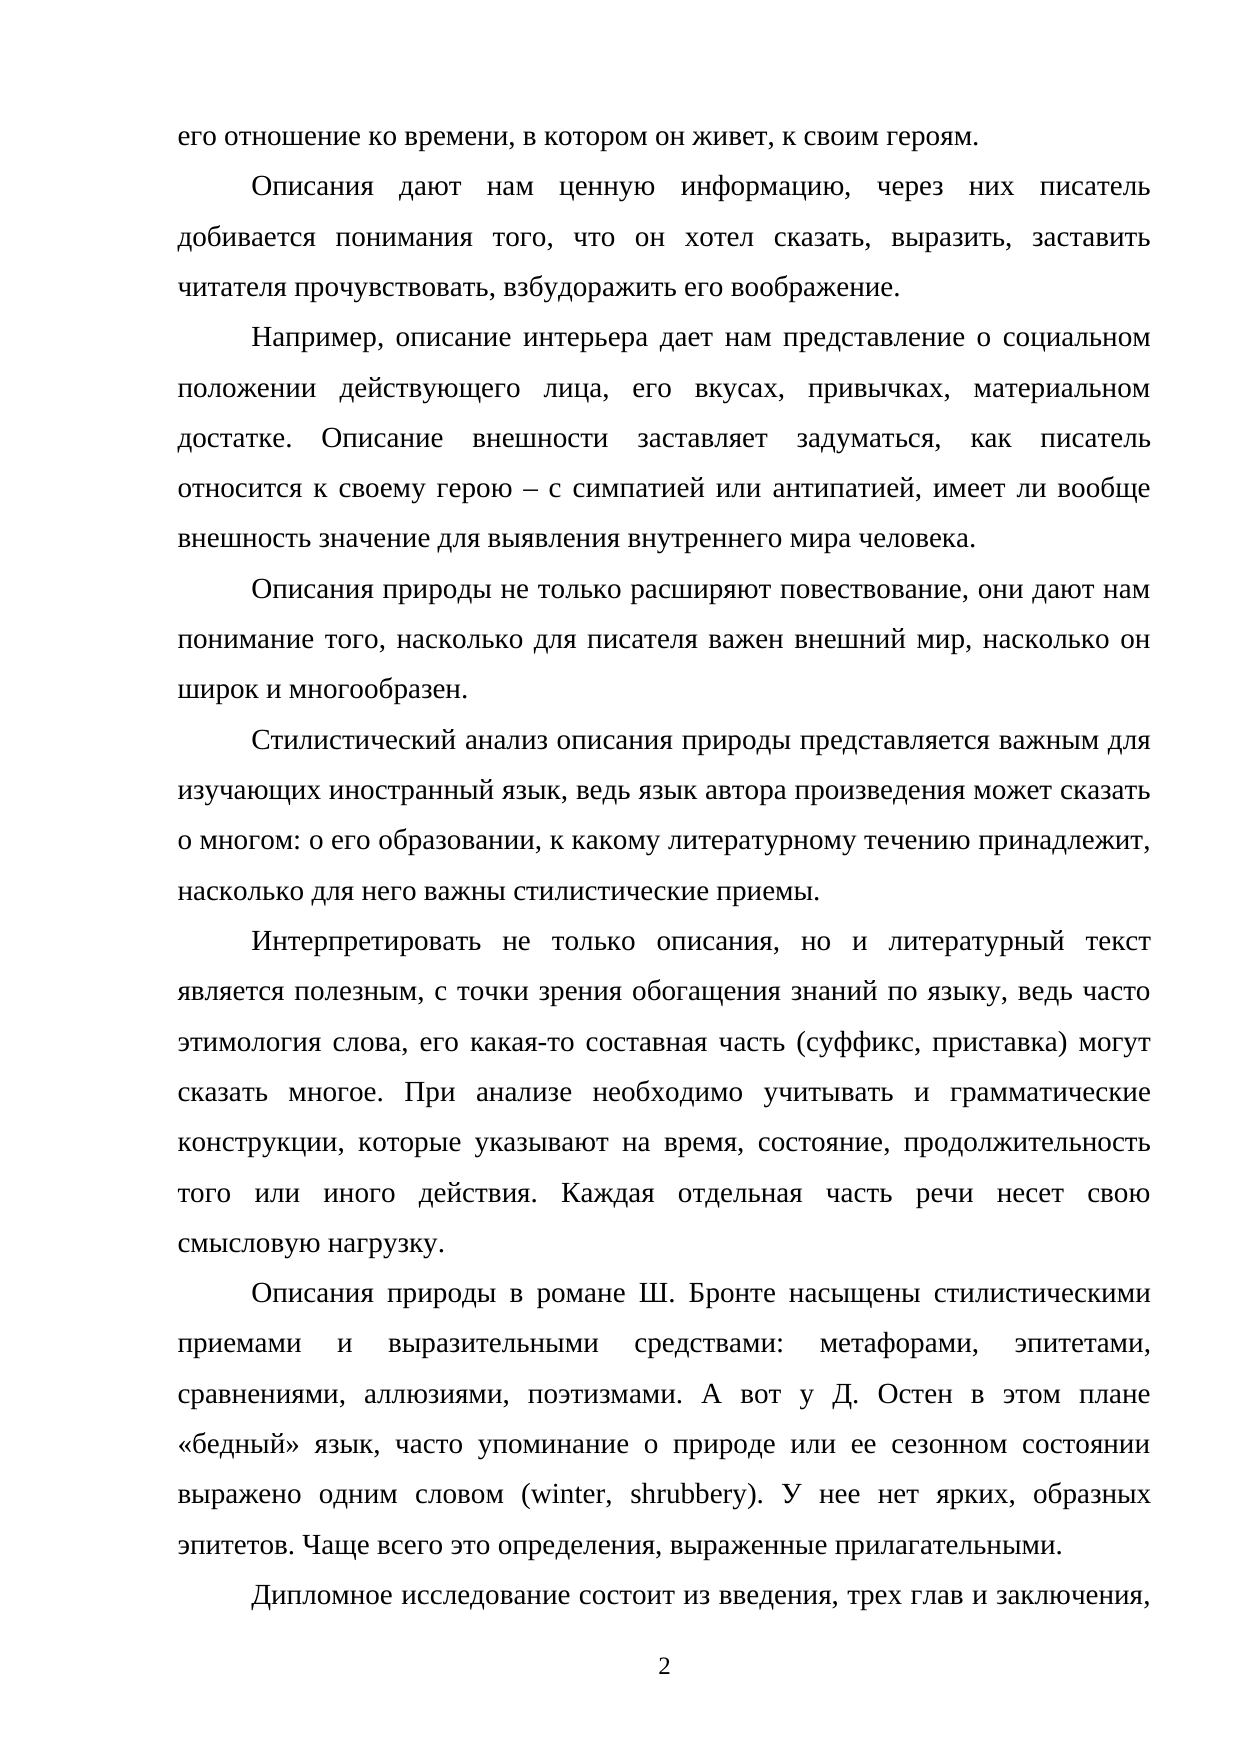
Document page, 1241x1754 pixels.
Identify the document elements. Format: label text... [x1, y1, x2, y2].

text Описания природы не только расширяют повествование, они дают нам понимание того, насколько для писателя важен внешний мир, насколько он широк и многообразен. [177, 571, 1152, 705]
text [177, 1577, 1152, 1611]
text Стилистический анализ описания природы представляется важным для изучающих иностранный язык, ведь язык автора произведения может сказать о многом: о его образовании, к какому литературному течению принадлежит, насколько для него важны стилистические приемы. [177, 722, 1152, 906]
text Например, описание интерьера дает нам представление о социальном положении действующего лица, его вкусах, привычках, материальном достатке. Описание внешности заставляет задуматься, как писатель относится к своему герою – с симпатией или антипатией, имеет ли вообще внешность значение для выявления внутреннего мира человека. [177, 319, 1152, 554]
text Описания природы в романе Ш. Бронте насыщены стилистическими приемами и выразительными средствами: метафорами, эпитетами, сравнениями, аллюзиями, поэтизмами. А вот у Д. Остен в этом плане «бедный» язык, часто упоминание о природе или ее сезонном состоянии выражено одним словом (winter, shrubbery). У нее нет ярких, образных эпитетов. Чаще всего это определения, выраженные прилагательными. [177, 1275, 1152, 1560]
text Интерпретировать не только описания, но и литературный текст является полезным, с точки зрения обогащения знаний по языку, ведь часто этимология слова, его какая-то составная часть (суффикс, приставка) могут сказать многое. При анализе необходимо учитывать и грамматические конструкции, которые указывают на время, состояние, продолжительность того или иного действия. Каждая отдельная часть речи несет свою смысловую нагрузку. [177, 923, 1152, 1258]
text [177, 118, 1152, 152]
text Описания дают нам ценную информацию, через них писатель добивается понимания того, что он хотел сказать, выразить, заставить читателя прочувствовать, взбудоражить его воображение. [177, 168, 1152, 303]
